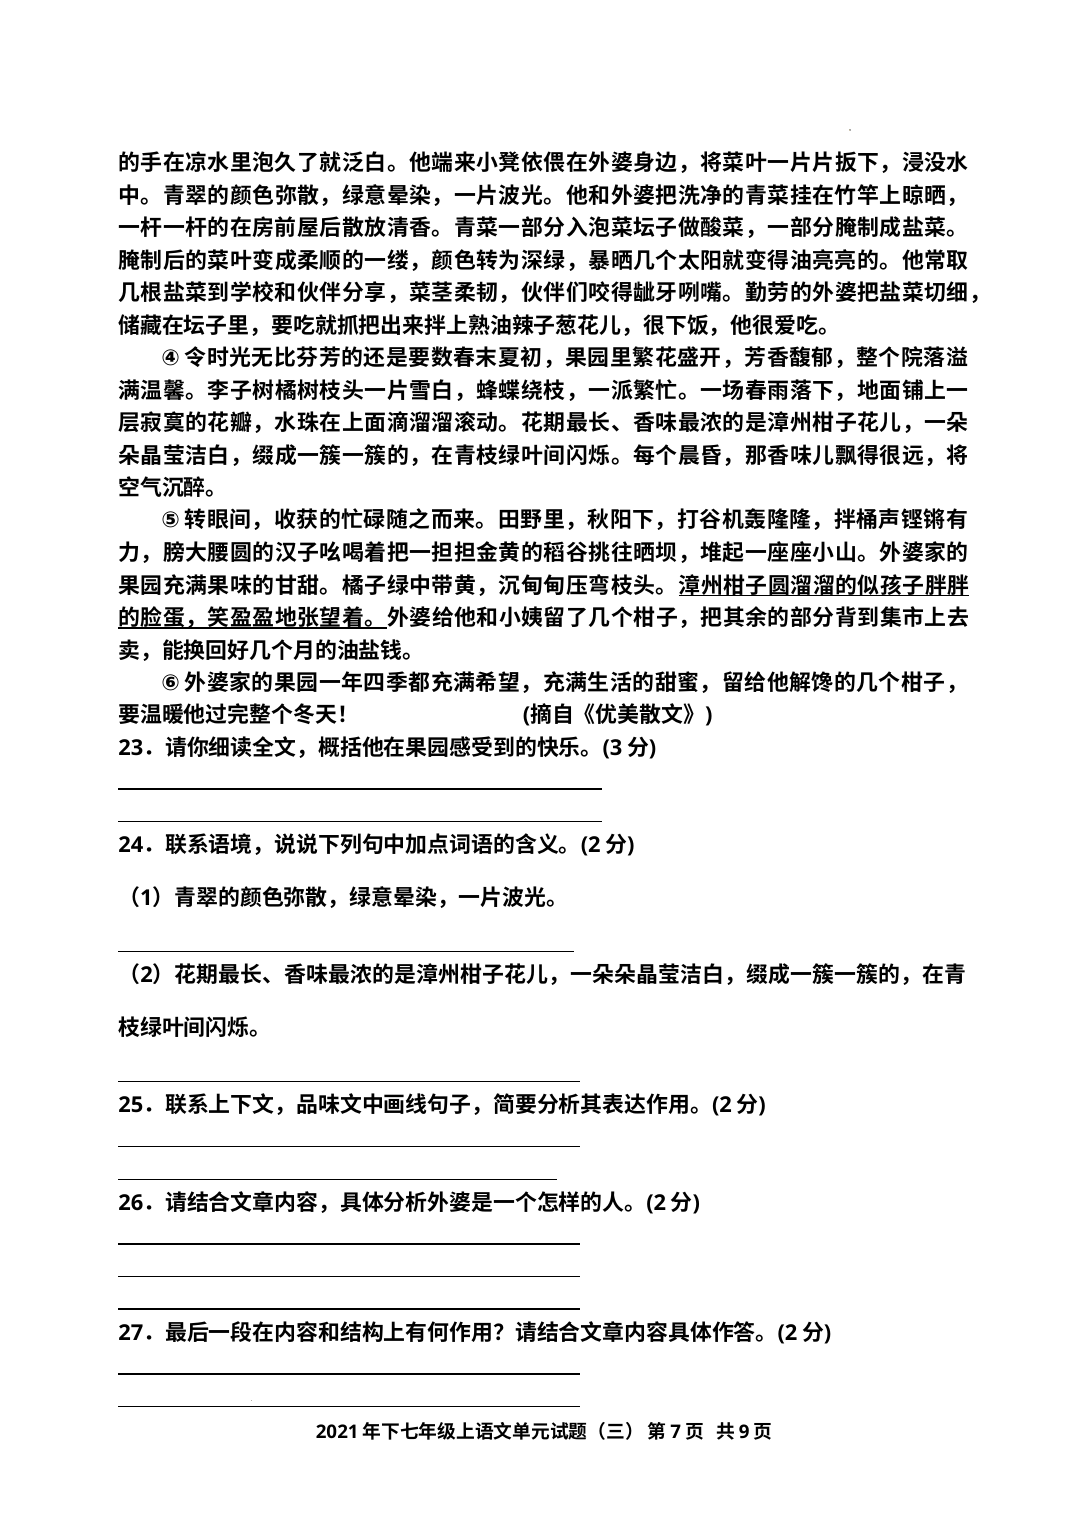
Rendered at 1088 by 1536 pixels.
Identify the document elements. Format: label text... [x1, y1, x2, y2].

text 27．最后一段在内容和结构上有何作用？请结合文章内容具体作答。(2分) [118, 1315, 969, 1347]
text 26．请结合文章内容，具体分析外婆是一个怎样的人。(2分) [118, 1185, 969, 1217]
text （1）青翠的颜色弥散，绿意晕染，一片波光。 [118, 860, 969, 925]
text 24．联系语境，说说下列句中加点词语的含义。(2分) [118, 827, 969, 860]
text 25．联系上下文，品味文中画线句子，简要分析其表达作用。(2分) [118, 1087, 969, 1120]
text ④令时光无比芬芳的还是要数春末夏初，果园里繁花盛开，芳香馥郁，整个院落溢满温馨。李子树橘树枝头一片雪白，蜂蝶绕枝，一派繁忙。一场春雨落下，地面铺上一层寂寞的花瓣，水珠在上面滴溜溜滚动。花期最长、香味最浓的是漳州柑子花儿，一朵朵晶莹洁白，缀成一簇一簇的，在青枝绿叶间闪烁。每个晨昏，那香味儿飘得很远，将空气沉醉。 [118, 340, 969, 502]
text ⑥外婆家的果园一年四季都充满希望，充满生活的甜蜜，留给他解馋的几个柑子，要温暖他过完整个冬天！ (摘自《优美散文》) [118, 665, 969, 730]
text （2）花期最长、香味最浓的是漳州柑子花儿，一朵朵晶莹洁白，缀成一簇一簇的，在青枝绿叶间闪烁。 [118, 957, 969, 1055]
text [118, 145, 969, 340]
text ⑤转眼间，收获的忙碌随之而来。田野里，秋阳下，打谷机轰隆隆，拌桶声铿锵有力，膀大腰圆的汉子吆喝着把一担担金黄的稻谷挑往晒坝，堆起一座座小山。外婆家的果园充满果味的甘甜。橘子绿中带黄，沉甸甸压弯枝头。漳州柑子圆溜溜的似孩子胖胖的脸蛋，笑盈盈地张望着。外婆给他和小姨留了几个柑子，把其余的部分背到集市上去卖，能换回好几个月的油盐钱。 [118, 502, 969, 665]
text 23．请你细读全文，概括他在果园感受到的快乐。(3分) [118, 730, 969, 762]
